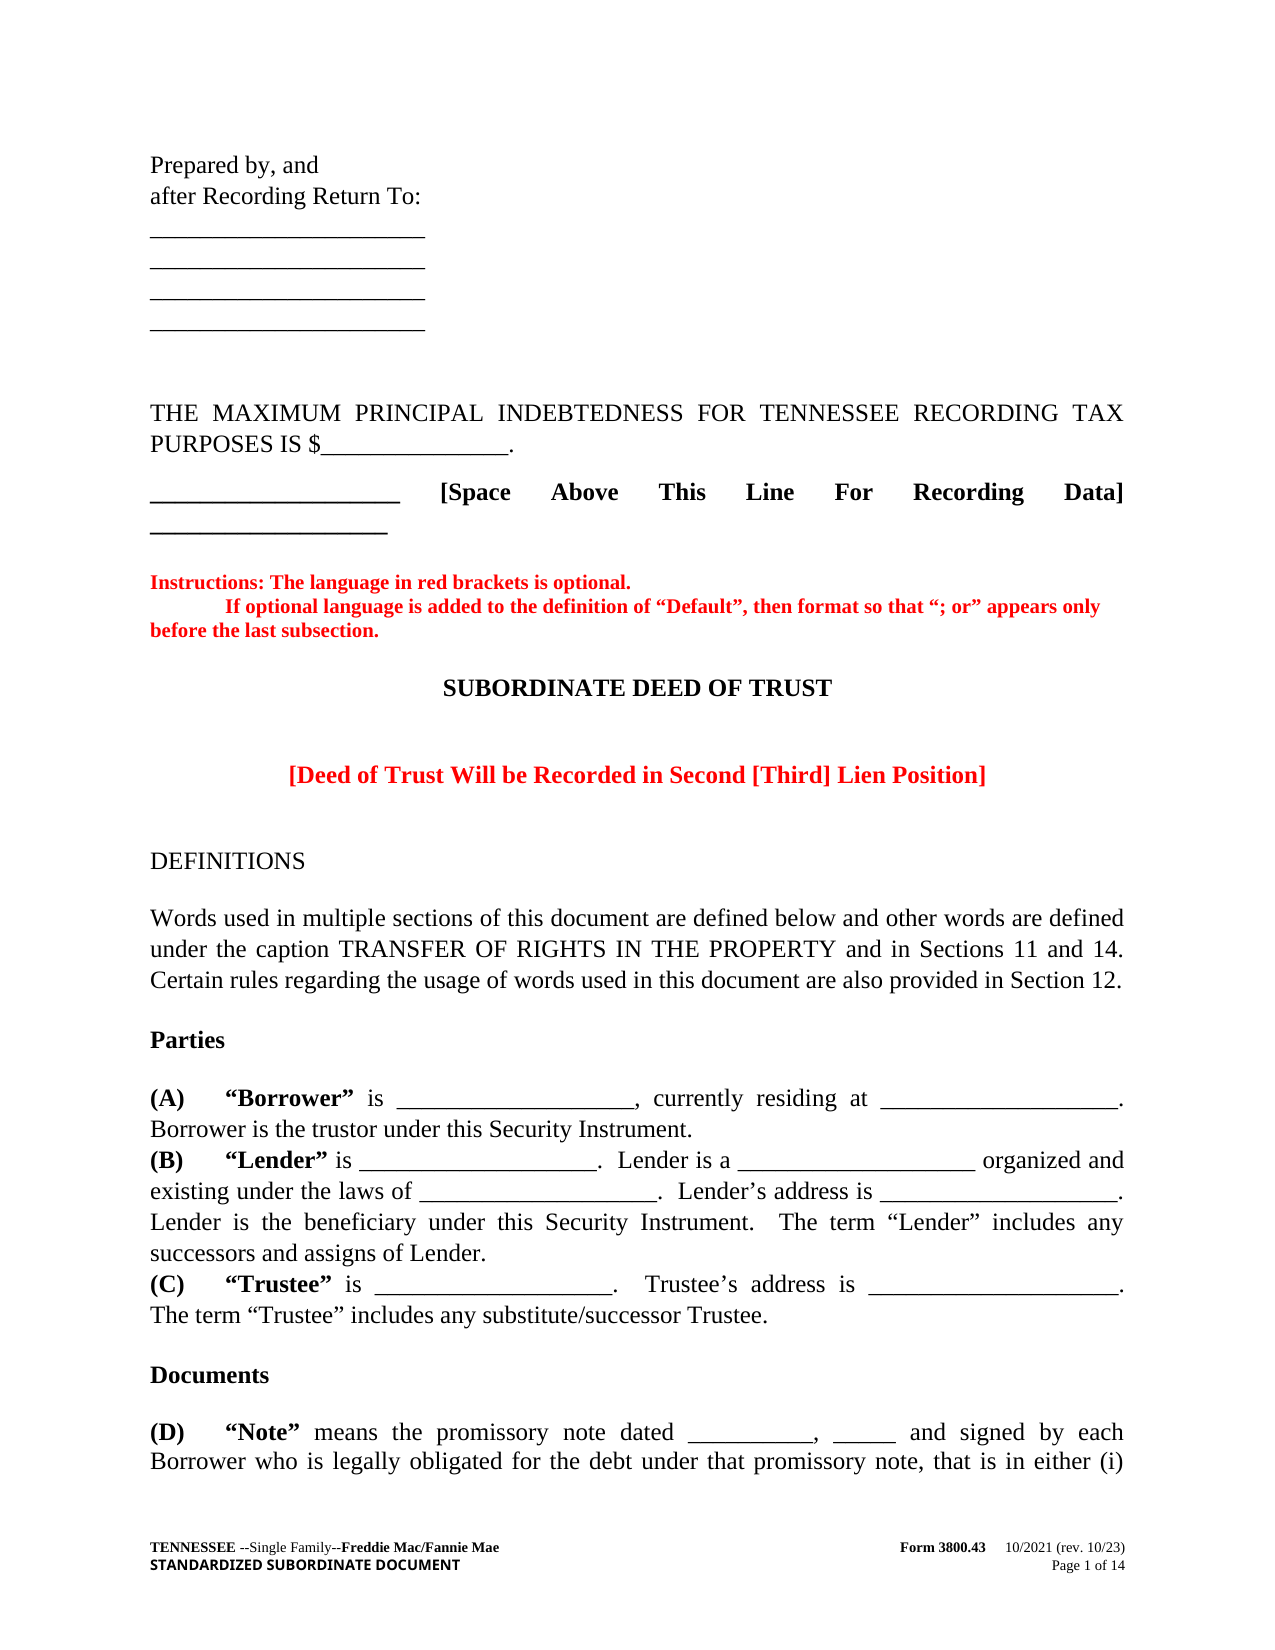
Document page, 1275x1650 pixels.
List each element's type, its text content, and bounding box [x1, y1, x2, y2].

text ______________________ [150, 243, 1125, 272]
text Words used in multiple sections of this document are defined below and other words are defined under the caption TRANSFER OF RIGHTS IN THE PROPERTY and in Sections 11 and 14. Certain rules regarding the usage of words used in this document are also provided in Section 12. [150, 903, 1125, 994]
text ______________________ [150, 305, 1125, 334]
text Prepared by, and [150, 150, 1125, 179]
text Parties [150, 1025, 1125, 1054]
list “Borrower” is ___________________, currently residing at ___________________. Borrower is the trustor under this Security Instrument. [150, 1083, 1125, 1143]
text ______________________ [150, 274, 1125, 303]
text SUBORDINATE DEED OF TRUST [150, 673, 1125, 702]
title Instructions: The language in red brackets is optional. [150, 570, 1125, 594]
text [150, 1417, 1125, 1475]
list “Lender” is ___________________. Lender is a ___________________ organized and existing under the laws of ___________________. Lender’s address is ___________________. Lender is the beneficiary under this Security Instrument. The term “Lender” includes any successors and assigns of Lender. [150, 1145, 1125, 1267]
text THE MAXIMUM PRINCIPAL INDEBTEDNESS FOR TENNESSEE RECORDING TAX PURPOSES IS $_______________. [150, 398, 1125, 458]
text [Deed of Trust Will be Recorded in Second [Third] Lien Position] [150, 760, 1125, 788]
text after Recording Return To: [150, 181, 1125, 210]
text ______________________ [150, 212, 1125, 241]
title If optional language is added to the definition of “Default”, then format so that “; or” appears only before the last subsection. [150, 594, 1125, 642]
text DEFINITIONS [150, 846, 1125, 875]
text ____________________ [Space Above This Line For Recording Data] ___________________ [150, 477, 1125, 537]
text Documents [150, 1360, 1125, 1389]
text (C) “Trustee” is ___________________. Trustee’s address is ____________________. The term “Trustee” includes any substitute/successor Trustee. [150, 1269, 1125, 1329]
